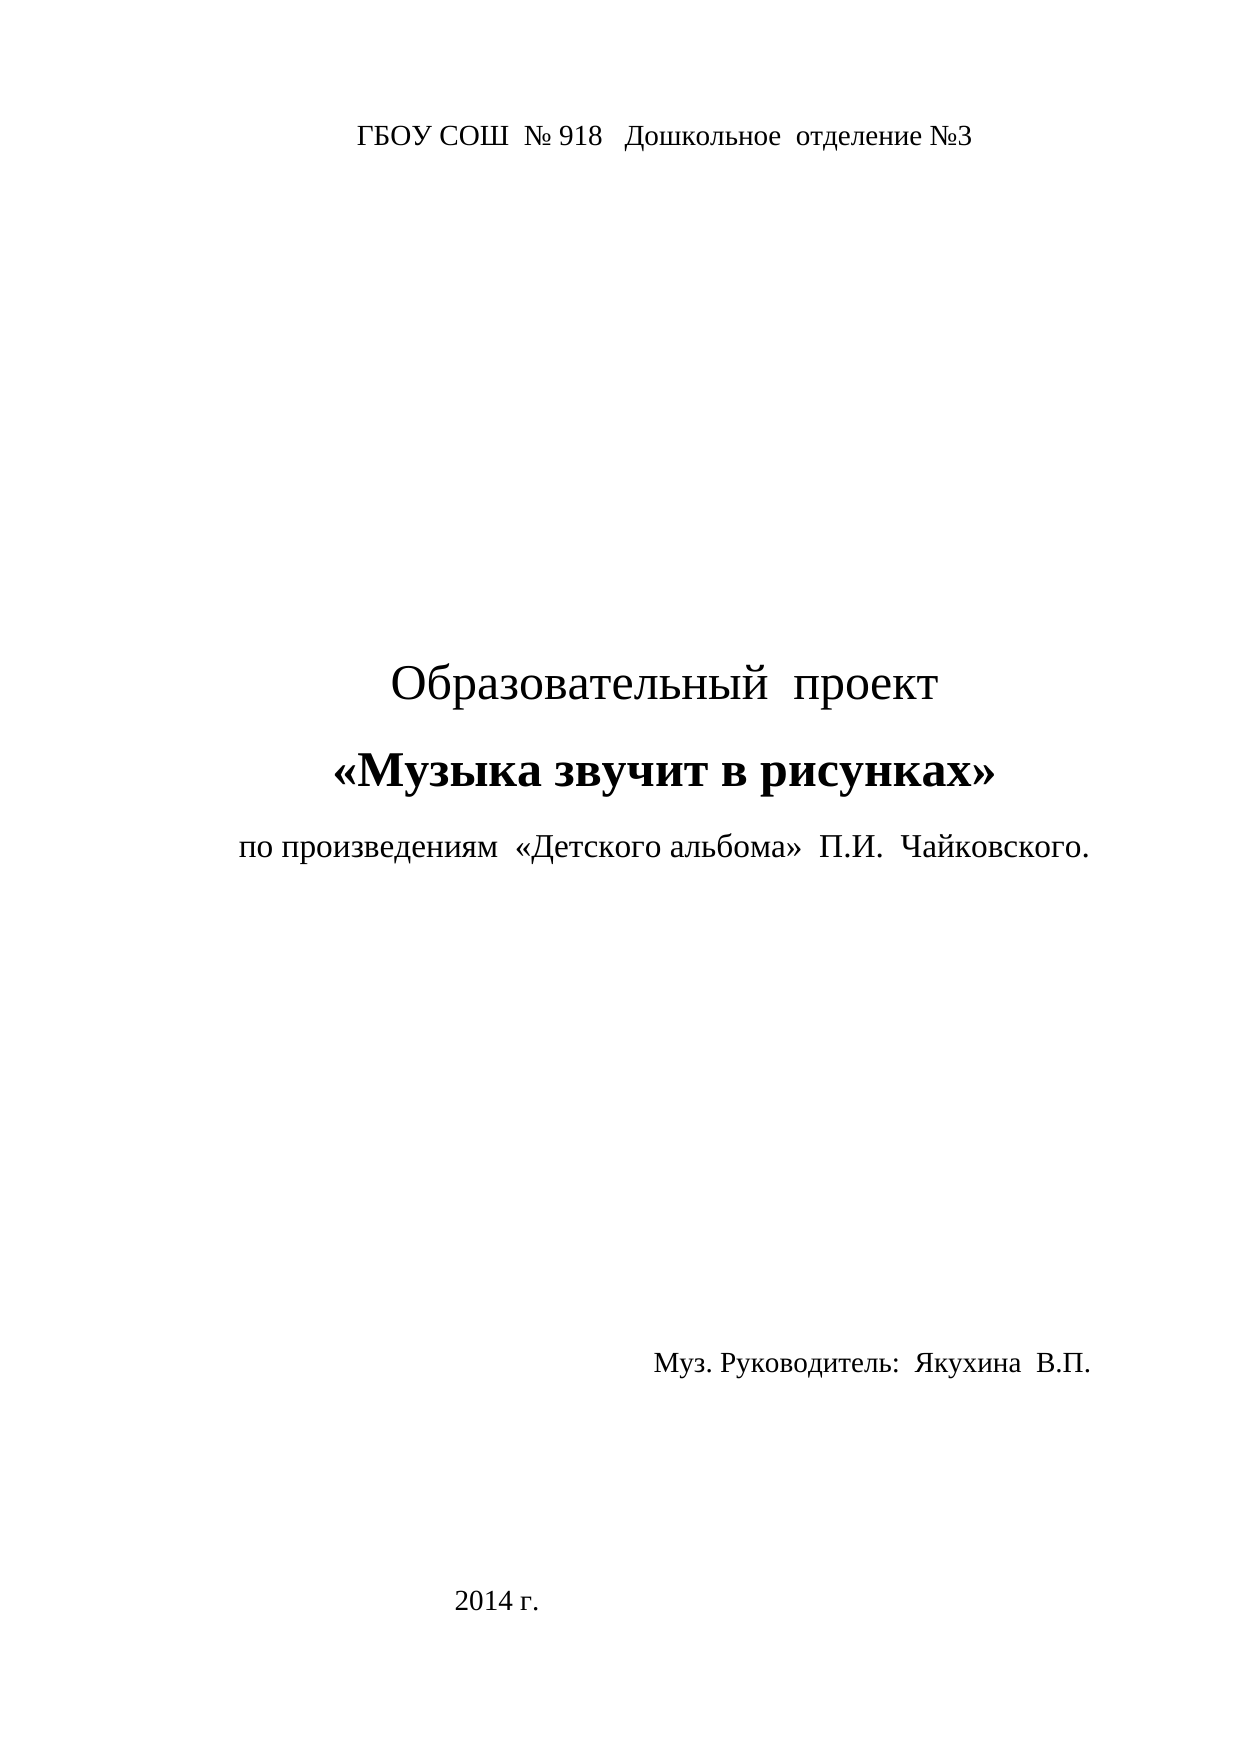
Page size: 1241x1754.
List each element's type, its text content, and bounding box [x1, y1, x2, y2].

text «Музыка звучит в рисунках» [177, 739, 1152, 797]
text ГБОУ СОШ № 918 Дошкольное отделение №3 [177, 118, 1152, 152]
text 2014 г. [177, 1583, 1152, 1616]
text Образовательный проект [177, 652, 1152, 710]
text по произведениям «Детского альбома» П.И. Чайковского. [177, 826, 1152, 864]
text Муз. Руководитель: Якухина В.П. [177, 1345, 1152, 1379]
